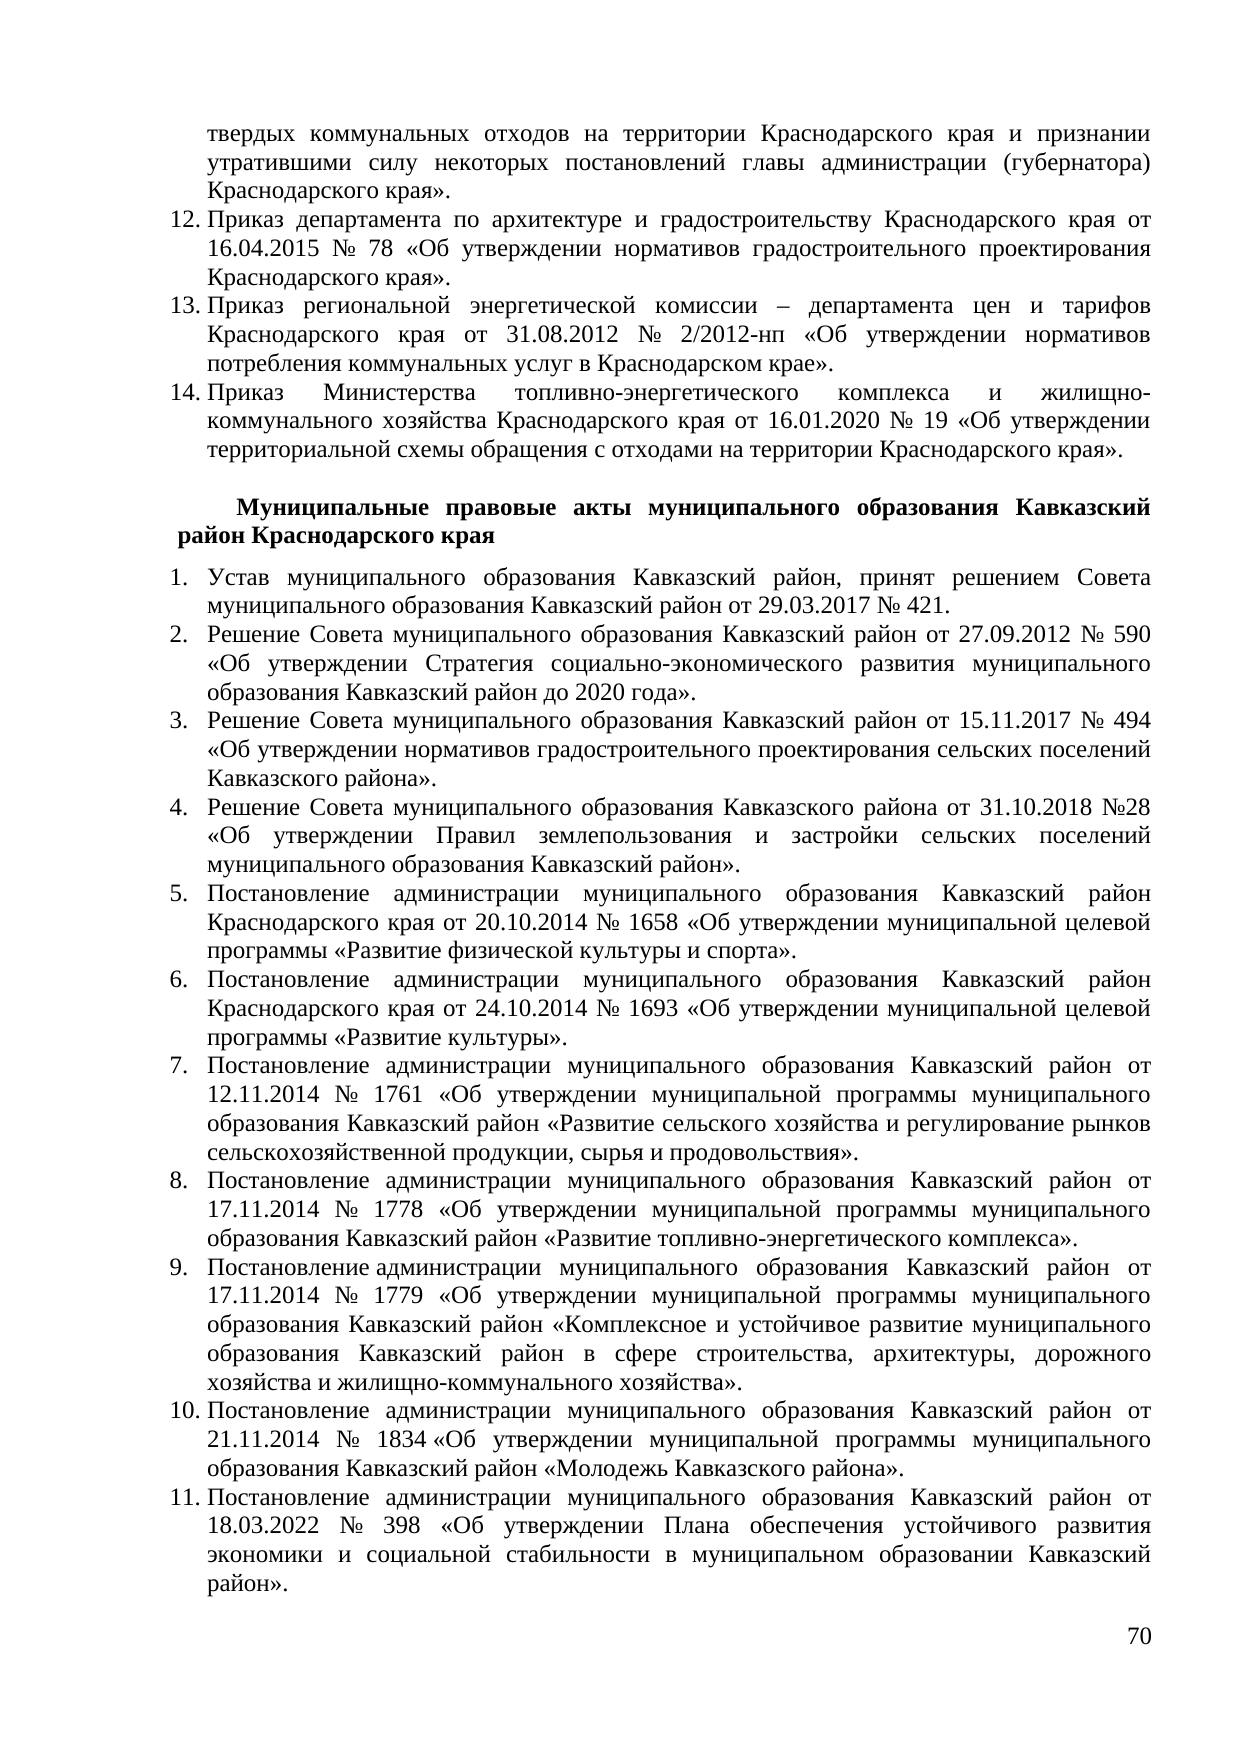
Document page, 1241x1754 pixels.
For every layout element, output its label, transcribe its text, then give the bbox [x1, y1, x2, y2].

list Постановление администрации муниципального образования Кавказский район от 12.11.2014 № 1761 «Об утверждении муниципальной программы муниципального образования Кавказский район «Развитие сельского хозяйства и регулирование рынков сельскохозяйственной продукции, сырья и продовольствия». [169, 1051, 1152, 1166]
text Муниципальные правовые акты муниципального образования Кавказский район Краснодарского края [177, 492, 1152, 549]
list Постановление администрации муниципального образования Кавказский район от 17.11.2014 № 1778 «Об утверждении муниципальной программы муниципального образования Кавказский район «Развитие топливно-энергетического комплекса». [169, 1166, 1152, 1252]
list Постановление администрации муниципального образования Кавказский район от 18.03.2022 № 398 «Об утверждении Плана обеспечения устойчивого развития экономики и социальной стабильности в муниципальном образовании Кавказский район». [169, 1482, 1152, 1597]
list Приказ региональной энергетической комиссии – департамента цен и тарифов Краснодарского края от 31.08.2012 № 2/2012-нп «Об утверждении нормативов потребления коммунальных услуг в Краснодарском крае». [169, 291, 1152, 377]
list Постановление администрации муниципального образования Кавказский район от 21.11.2014 № 1834 «Об утверждении муниципальной программы муниципального образования Кавказский район «Молодежь Кавказского района». [169, 1396, 1152, 1482]
list Постановление администрации муниципального образования Кавказский район от 17.11.2014 № 1779 «Об утверждении муниципальной программы муниципального образования Кавказский район «Комплексное и устойчивое развитие муниципального образования Кавказский район в сфере строительства, архитектуры, дорожного хозяйства и жилищно-коммунального хозяйства». [169, 1252, 1152, 1396]
list Решение Совета муниципального образования Кавказский район от 27.09.2012 № 590 «Об утверждении Стратегия социально-экономического развития муниципального образования Кавказский район до 2020 года». [169, 619, 1152, 706]
list Приказ Министерства топливно-энергетического комплекса и жилищно-коммунального хозяйства Краснодарского края от 16.01.2020 № 19 «Об утверждении территориальной схемы обращения с отходами на территории Краснодарского края». [169, 377, 1152, 463]
list Приказ департамента по архитектуре и градостроительству Краснодарского края от 16.04.2015 № 78 «Об утверждении нормативов градостроительного проектирования Краснодарского края». [169, 204, 1152, 291]
list Постановление администрации муниципального образования Кавказский район Краснодарского края от 24.10.2014 № 1693 «Об утверждении муниципальной целевой программы «Развитие культуры». [169, 964, 1152, 1051]
list Решение Совета муниципального образования Кавказского района от 31.10.2018 №28 «Об утверждении Правил землепользования и застройки сельских поселений муниципального образования Кавказский район». [169, 792, 1152, 878]
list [169, 118, 1152, 204]
list Устав муниципального образования Кавказский район, принят решением Совета муниципального образования Кавказский район от 29.03.2017 № 421. [169, 562, 1152, 619]
list Постановление администрации муниципального образования Кавказский район Краснодарского края от 20.10.2014 № 1658 «Об утверждении муниципальной целевой программы «Развитие физической культуры и спорта». [169, 878, 1152, 964]
list Решение Совета муниципального образования Кавказский район от 15.11.2017 № 494 «Об утверждении нормативов градостроительного проектирования сельских поселений Кавказского района». [169, 706, 1152, 792]
